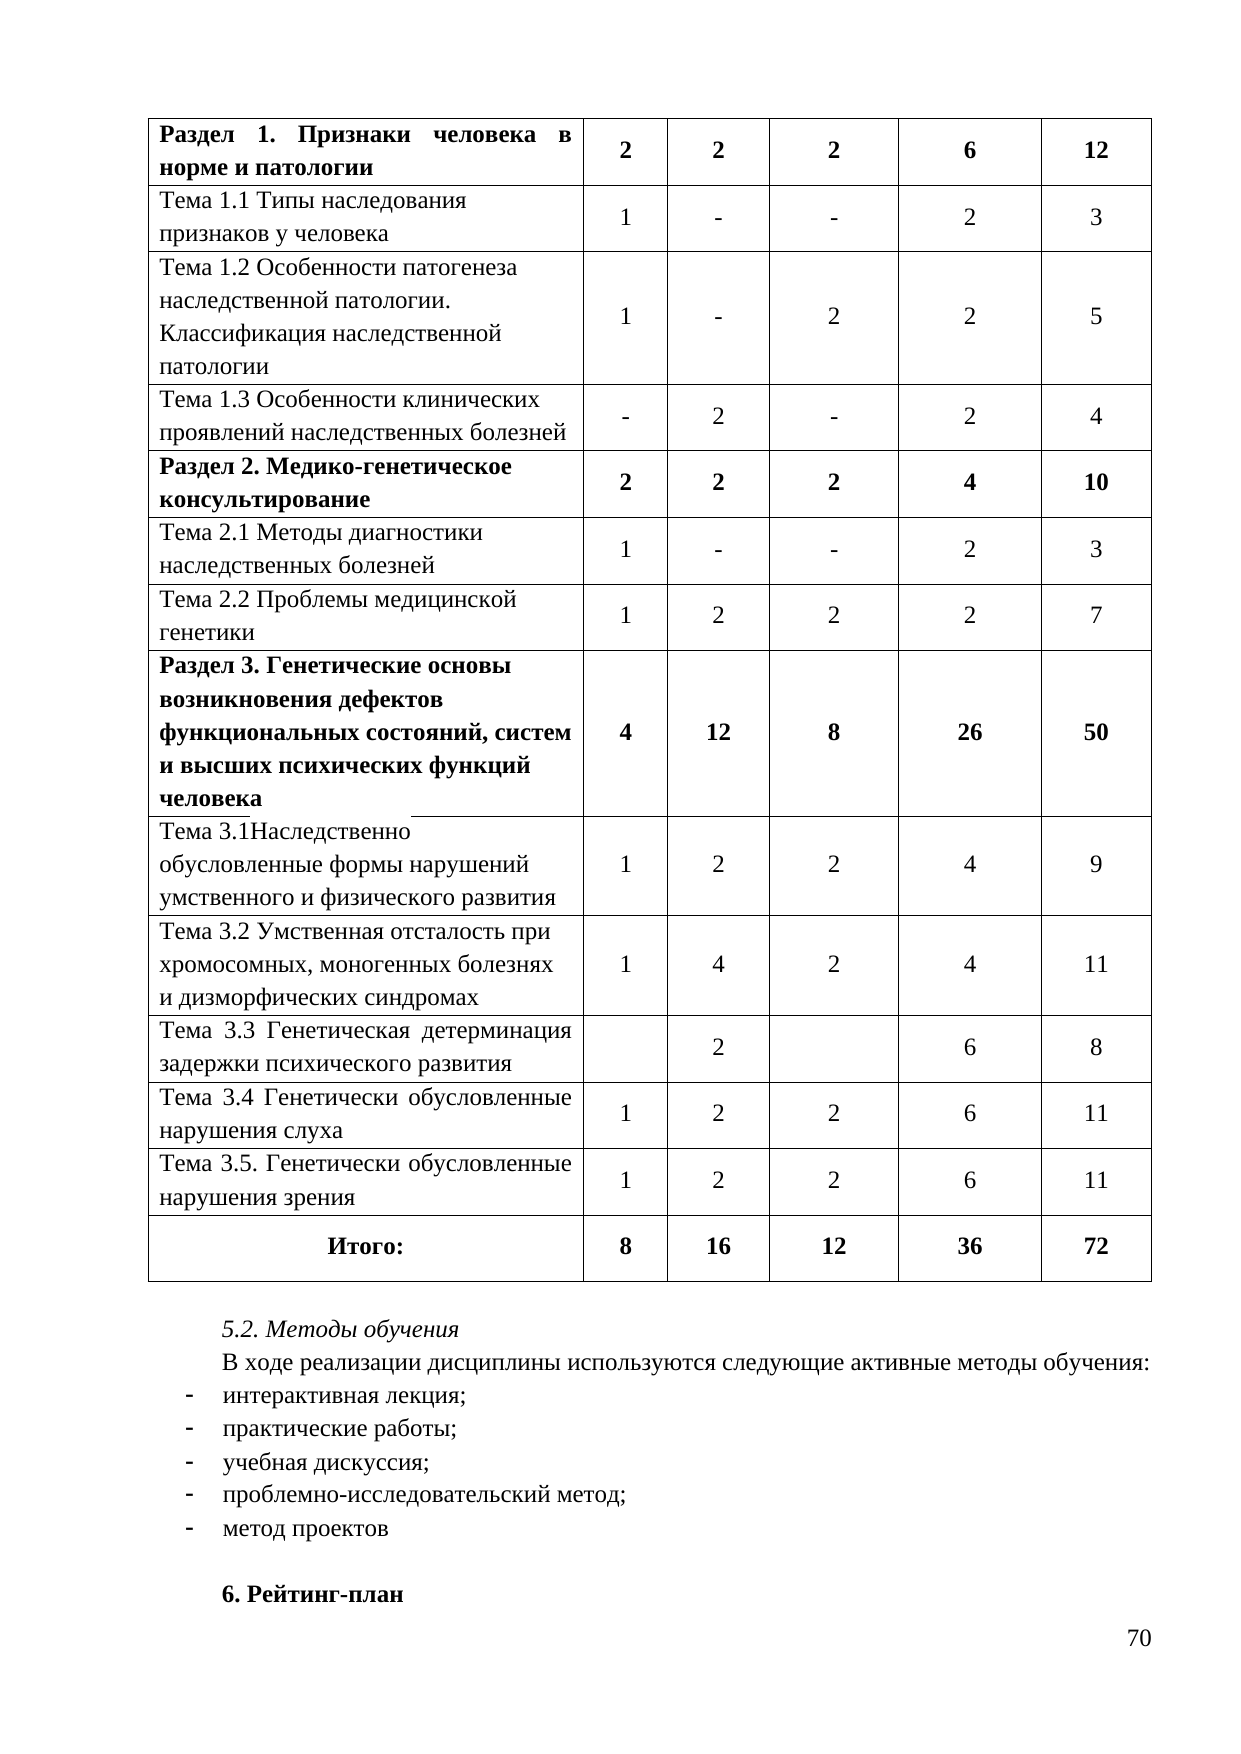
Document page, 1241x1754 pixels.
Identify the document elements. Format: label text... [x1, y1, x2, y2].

text В ходе реализации дисциплины используются следующие активные методы обучения: [148, 1347, 1152, 1376]
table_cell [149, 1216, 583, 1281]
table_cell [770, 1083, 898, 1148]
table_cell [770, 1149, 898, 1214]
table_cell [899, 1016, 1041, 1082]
text 5.2. Методы обучения [148, 1314, 1152, 1343]
list проблемно-исследовательский метод; [185, 1479, 1152, 1508]
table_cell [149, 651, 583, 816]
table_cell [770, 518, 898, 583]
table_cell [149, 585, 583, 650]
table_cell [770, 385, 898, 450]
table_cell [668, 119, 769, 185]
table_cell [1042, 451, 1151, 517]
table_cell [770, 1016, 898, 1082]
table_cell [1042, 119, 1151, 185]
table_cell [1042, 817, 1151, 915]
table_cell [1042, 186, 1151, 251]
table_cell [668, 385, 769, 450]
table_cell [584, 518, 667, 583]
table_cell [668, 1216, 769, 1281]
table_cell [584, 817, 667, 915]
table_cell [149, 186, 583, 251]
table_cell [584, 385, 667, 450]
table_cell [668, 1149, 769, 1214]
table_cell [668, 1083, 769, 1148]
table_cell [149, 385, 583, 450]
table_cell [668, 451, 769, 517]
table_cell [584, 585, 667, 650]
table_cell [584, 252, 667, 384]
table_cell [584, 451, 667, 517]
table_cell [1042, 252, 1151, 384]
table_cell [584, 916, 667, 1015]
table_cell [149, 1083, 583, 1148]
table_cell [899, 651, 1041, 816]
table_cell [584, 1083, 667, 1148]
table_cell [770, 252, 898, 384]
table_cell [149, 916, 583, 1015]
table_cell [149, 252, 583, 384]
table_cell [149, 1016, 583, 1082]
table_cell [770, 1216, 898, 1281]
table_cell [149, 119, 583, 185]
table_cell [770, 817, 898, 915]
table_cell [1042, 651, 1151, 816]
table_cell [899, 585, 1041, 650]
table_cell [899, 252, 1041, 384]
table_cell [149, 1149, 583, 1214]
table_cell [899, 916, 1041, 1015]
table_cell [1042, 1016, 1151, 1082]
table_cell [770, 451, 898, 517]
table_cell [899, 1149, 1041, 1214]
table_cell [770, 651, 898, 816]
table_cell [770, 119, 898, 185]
list интерактивная лекция; [185, 1381, 1152, 1409]
list учебная дискуссия; [185, 1447, 1152, 1475]
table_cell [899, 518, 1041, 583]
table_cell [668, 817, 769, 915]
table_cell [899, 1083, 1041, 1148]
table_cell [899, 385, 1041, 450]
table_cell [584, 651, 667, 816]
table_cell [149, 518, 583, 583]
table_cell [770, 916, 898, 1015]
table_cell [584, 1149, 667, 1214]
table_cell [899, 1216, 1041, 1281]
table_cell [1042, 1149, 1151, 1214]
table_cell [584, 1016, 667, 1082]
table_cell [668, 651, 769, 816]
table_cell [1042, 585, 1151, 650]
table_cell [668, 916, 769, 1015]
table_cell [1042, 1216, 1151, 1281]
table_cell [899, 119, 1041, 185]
text 6. Рейтинг-план [148, 1579, 1152, 1607]
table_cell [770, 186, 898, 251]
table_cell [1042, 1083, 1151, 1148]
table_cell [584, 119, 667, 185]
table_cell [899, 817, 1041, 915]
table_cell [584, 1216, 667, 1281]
list практические работы; [185, 1413, 1152, 1442]
list метод проектов [185, 1513, 1152, 1541]
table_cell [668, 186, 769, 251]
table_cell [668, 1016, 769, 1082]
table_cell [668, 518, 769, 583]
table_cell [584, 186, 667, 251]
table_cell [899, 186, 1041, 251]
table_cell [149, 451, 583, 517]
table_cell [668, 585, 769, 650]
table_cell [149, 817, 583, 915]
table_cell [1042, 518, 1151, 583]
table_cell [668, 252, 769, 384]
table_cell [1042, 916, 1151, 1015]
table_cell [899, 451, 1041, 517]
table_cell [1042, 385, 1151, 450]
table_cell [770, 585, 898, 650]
